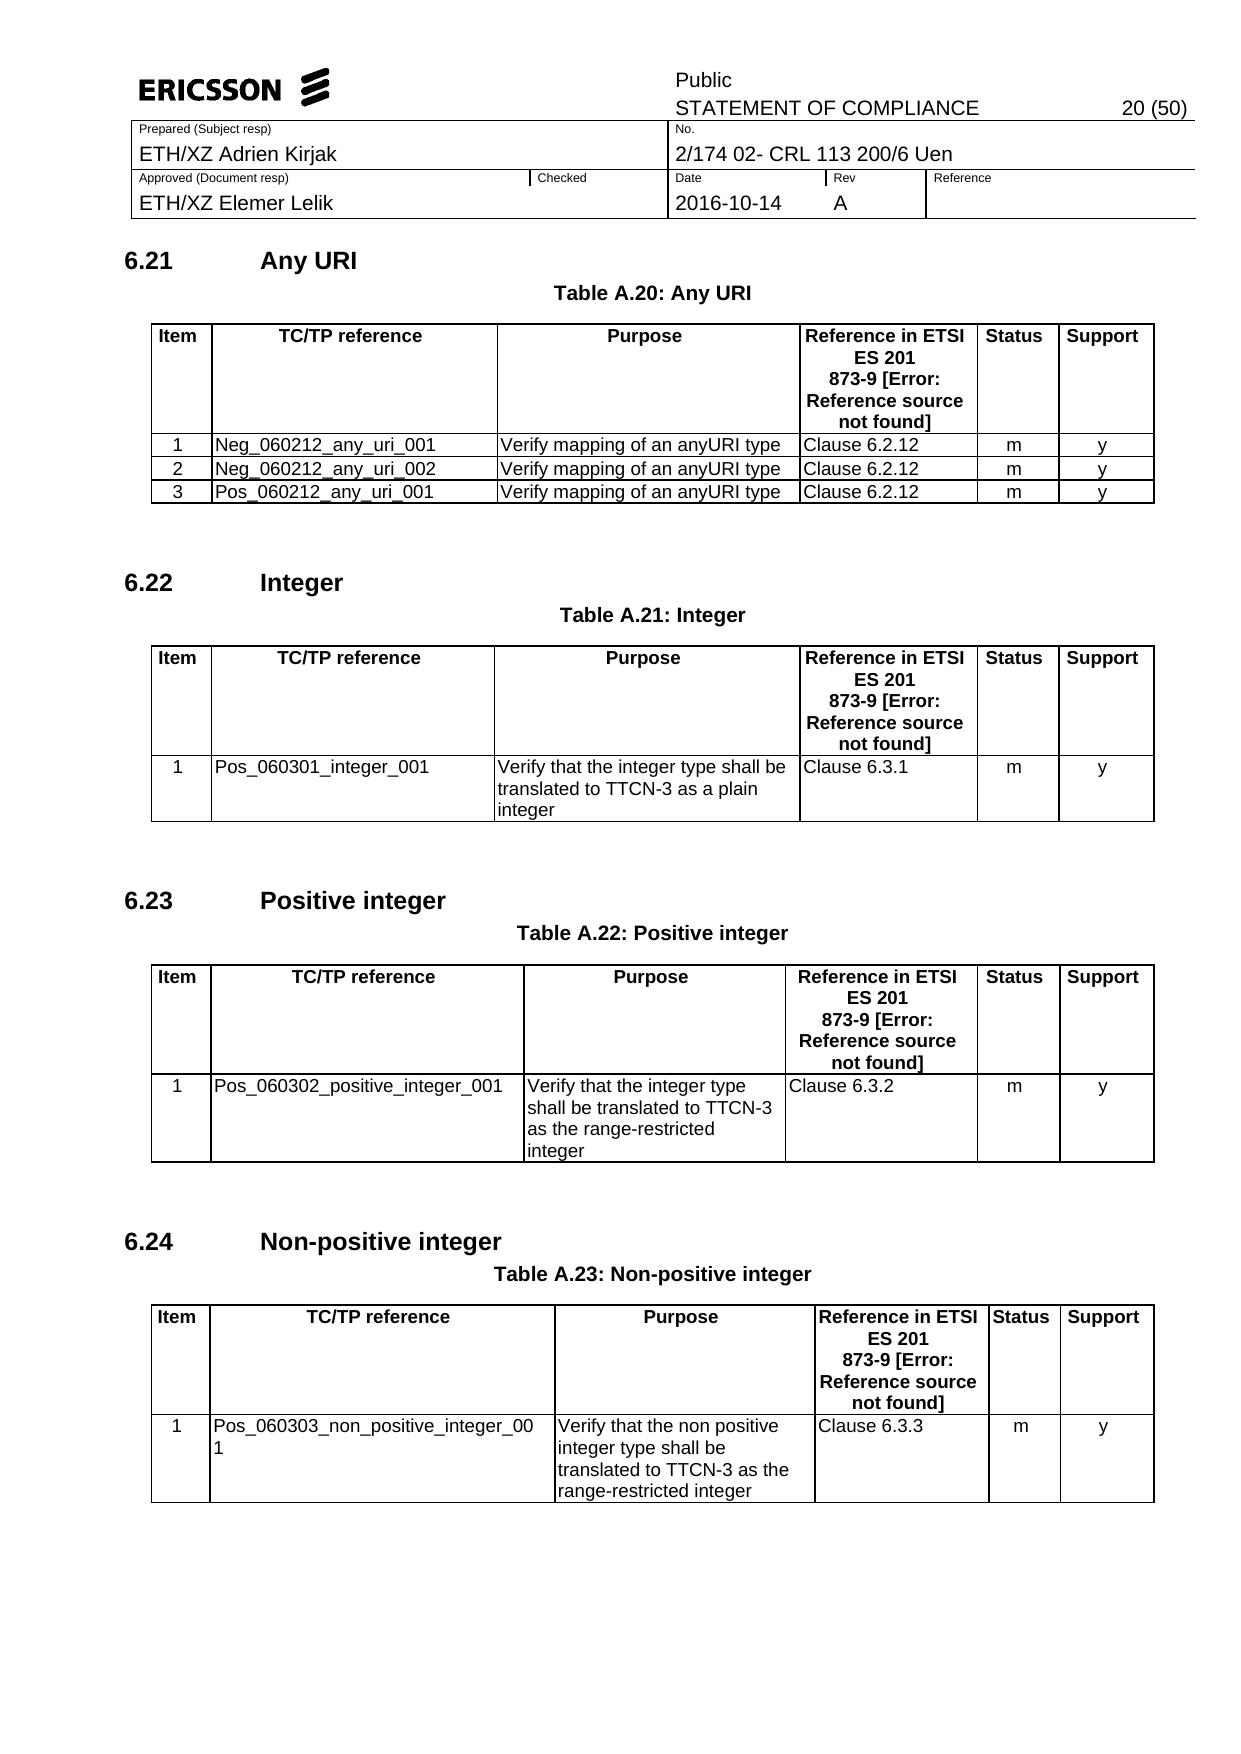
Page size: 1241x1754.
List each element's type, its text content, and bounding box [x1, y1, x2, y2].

table_cell Clause 6.3.2 [786, 1075, 977, 1161]
text Table A.22: Positive integer [124, 921, 1181, 945]
table_header Support [1061, 1306, 1153, 1414]
table_cell m [978, 457, 1058, 479]
table_cell 1 [152, 1415, 209, 1501]
table_header Support [1060, 325, 1153, 433]
subtitle Any URI [124, 246, 1181, 274]
table_cell Clause 6.3.3 [816, 1415, 988, 1501]
table_header Support [1060, 647, 1153, 754]
table_header Purpose [498, 325, 799, 433]
table_cell Pos_060303_non_positive_integer_001 [211, 1415, 554, 1501]
table_cell m [978, 756, 1058, 821]
subtitle Positive integer [124, 886, 1181, 915]
table_cell y [1061, 1075, 1153, 1161]
table_header TC/TP reference [212, 647, 494, 754]
table_cell y [1060, 457, 1153, 479]
subtitle Integer [124, 567, 1181, 596]
table_header Status [978, 966, 1059, 1073]
table_header Purpose [525, 966, 785, 1073]
table_header Purpose [556, 1306, 814, 1414]
table_header Status [978, 325, 1058, 433]
table_cell Verify that the integer type shall be translated to TTCN-3 as the range-restricted integer [525, 1075, 785, 1161]
table_header Item [152, 325, 211, 433]
table_cell 2 [152, 457, 211, 479]
table_cell Neg_060212_any_uri_002 [213, 457, 497, 479]
table_header TC/TP reference [211, 1306, 554, 1414]
table_header Item [152, 647, 211, 754]
table_cell y [1061, 1415, 1153, 1501]
table_header Purpose [495, 647, 799, 754]
table_cell m [978, 481, 1058, 502]
table_header Status [978, 647, 1058, 754]
table_header Item [152, 966, 210, 1073]
table_header TC/TP reference [212, 966, 523, 1073]
text Table A.21: Integer [124, 602, 1181, 626]
table_cell y [1060, 756, 1153, 821]
picture [138, 67, 330, 107]
table_cell y [1060, 481, 1153, 502]
table_header TC/TP reference [213, 325, 497, 433]
table_header Status [990, 1306, 1060, 1414]
table_header Item [152, 1306, 209, 1414]
table_cell Neg_060212_any_uri_001 [213, 434, 497, 456]
table_cell Pos_060302_positive_integer_001 [212, 1075, 523, 1161]
table_cell Pos_060212_any_uri_001 [213, 481, 497, 502]
text Table A.20: Any URI [124, 281, 1181, 304]
table_cell Verify that the integer type shall be translated to TTCN-3 as a plain integer [495, 756, 799, 821]
table_cell Verify mapping of an anyURI type [498, 434, 799, 456]
table_cell 3 [152, 481, 211, 502]
table_cell Clause 6.2.12 [801, 434, 977, 456]
table_cell y [1060, 434, 1153, 456]
table_cell 1 [152, 434, 211, 456]
table_cell m [978, 1075, 1059, 1161]
table_cell Verify that the non positive integer type shall be translated to TTCN-3 as the range-restricted integer [556, 1415, 814, 1501]
table_cell Clause 6.3.1 [801, 756, 977, 821]
table_cell 1 [152, 756, 211, 821]
table_header Support [1061, 966, 1153, 1073]
table_cell m [978, 434, 1058, 456]
table_cell Clause 6.2.12 [801, 457, 977, 479]
table_cell m [990, 1415, 1060, 1501]
table_cell Clause 6.2.12 [801, 481, 977, 502]
table_cell Verify mapping of an anyURI type [498, 481, 799, 502]
text Table A.23: Non-positive integer [124, 1262, 1181, 1286]
table_cell Verify mapping of an anyURI type [498, 457, 799, 479]
table_cell 1 [152, 1075, 210, 1161]
subtitle Non-positive integer [124, 1227, 1181, 1255]
table_cell Pos_060301_integer_001 [212, 756, 494, 821]
